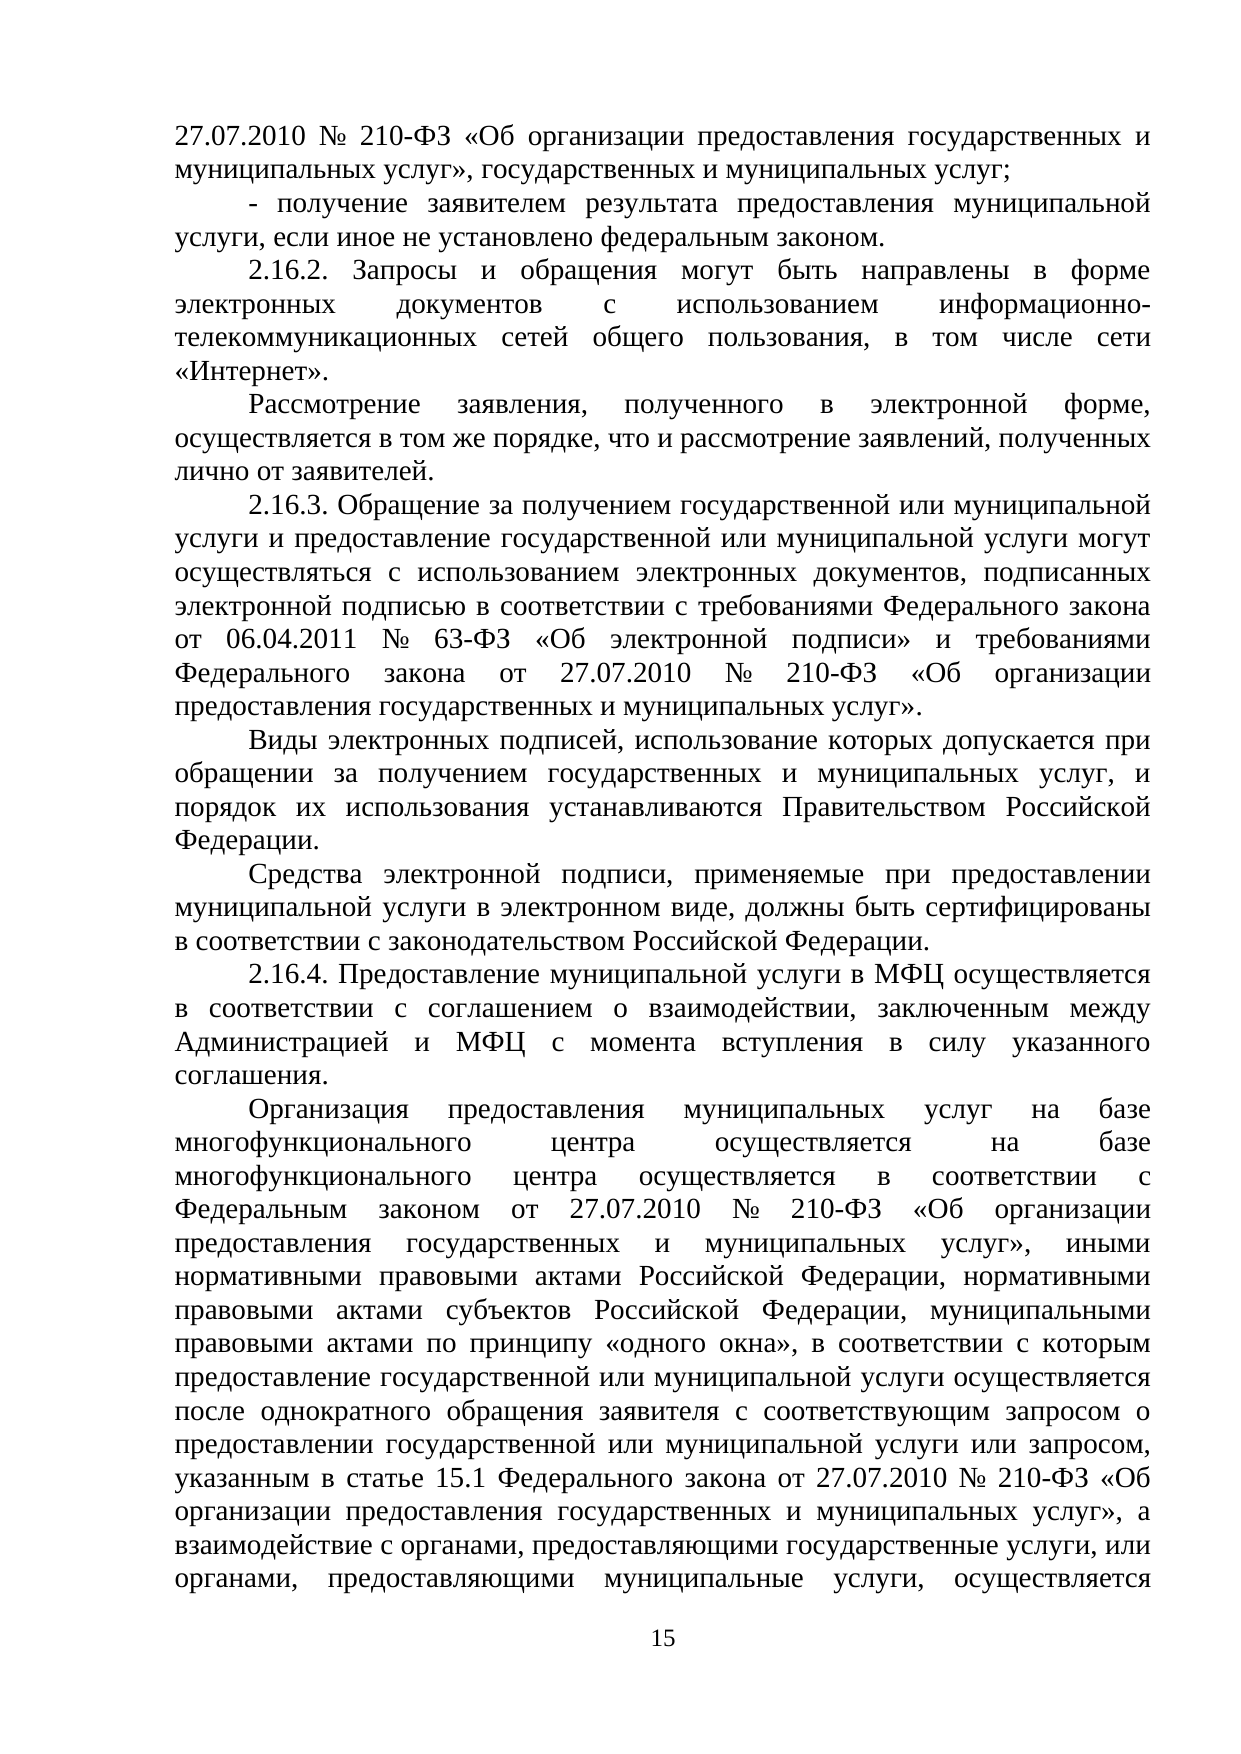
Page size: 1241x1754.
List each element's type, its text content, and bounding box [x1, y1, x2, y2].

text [174, 118, 1152, 185]
text Средства электронной подписи, применяемые при предоставлении муниципальной услуги в электронном виде, должны быть сертифицированы в соответствии с законодательством Российской Федерации. [174, 856, 1152, 957]
text 2.16.3. Обращение за получением государственной или муниципальной услуги и предоставление государственной или муниципальной услуги могут осуществляться с использованием электронных документов, подписанных электронной подписью в соответствии с требованиями Федерального закона от 06.04.2011 № 63-ФЗ «Об электронной подписи» и требованиями Федерального закона от 27.07.2010 № 210-ФЗ «Об организации предоставления государственных и муниципальных услуг». [174, 487, 1152, 722]
text - получение заявителем результата предоставления муниципальной услуги, если иное не установлено федеральным законом. [174, 185, 1152, 252]
text Виды электронных подписей, использование которых допускается при обращении за получением государственных и муниципальных услуг, и порядок их использования устанавливаются Правительством Российской Федерации. [174, 722, 1152, 856]
text Рассмотрение заявления, полученного в электронной форме, осуществляется в том же порядке, что и рассмотрение заявлений, полученных лично от заявителей. [174, 386, 1152, 487]
text 2.16.4. Предоставление муниципальной услуги в МФЦ осуществляется в соответствии с соглашением о взаимодействии, заключенным между Администрацией и МФЦ с момента вступления в силу указанного соглашения. [174, 957, 1152, 1091]
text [174, 1091, 1152, 1594]
text 2.16.2. Запросы и обращения могут быть направлены в форме электронных документов с использованием информационно-телекоммуникационных сетей общего пользования, в том числе сети «Интернет». [174, 252, 1152, 386]
